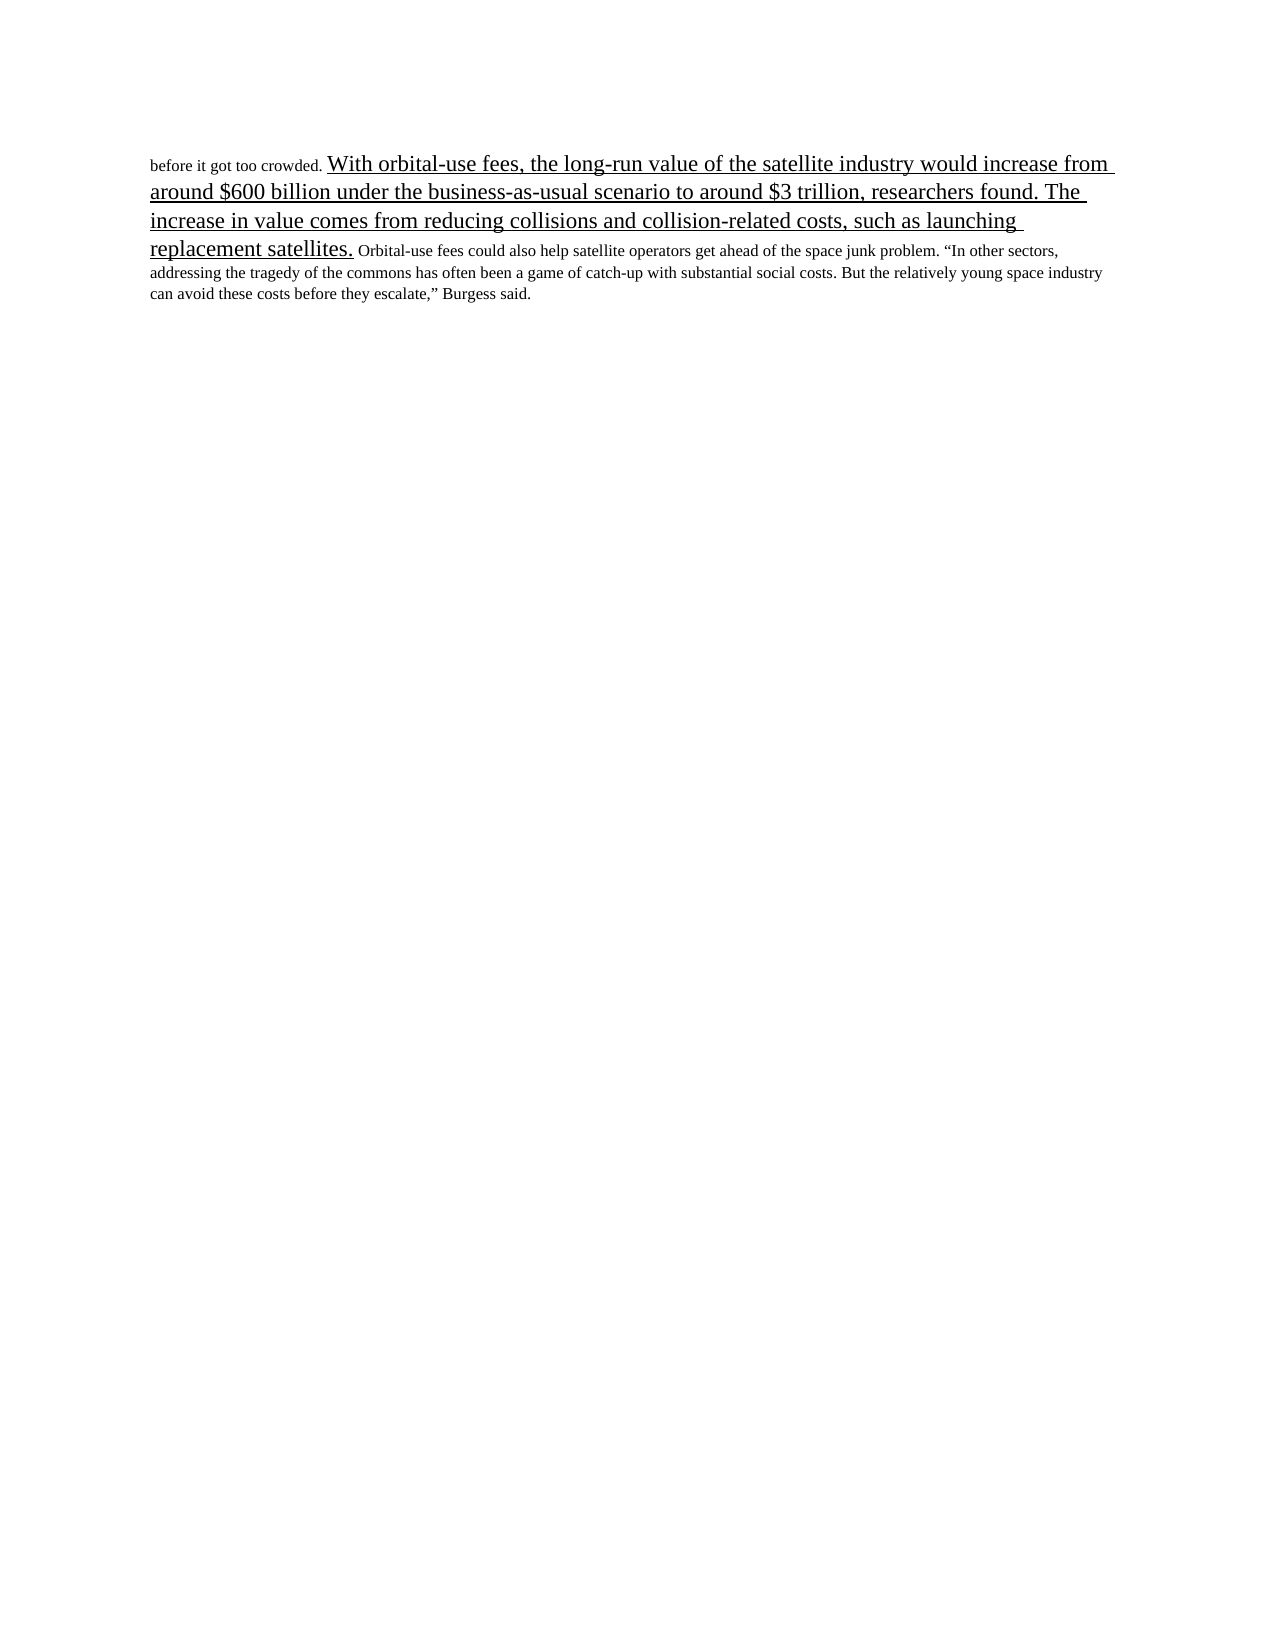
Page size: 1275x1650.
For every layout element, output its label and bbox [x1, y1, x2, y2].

text [150, 150, 1125, 303]
